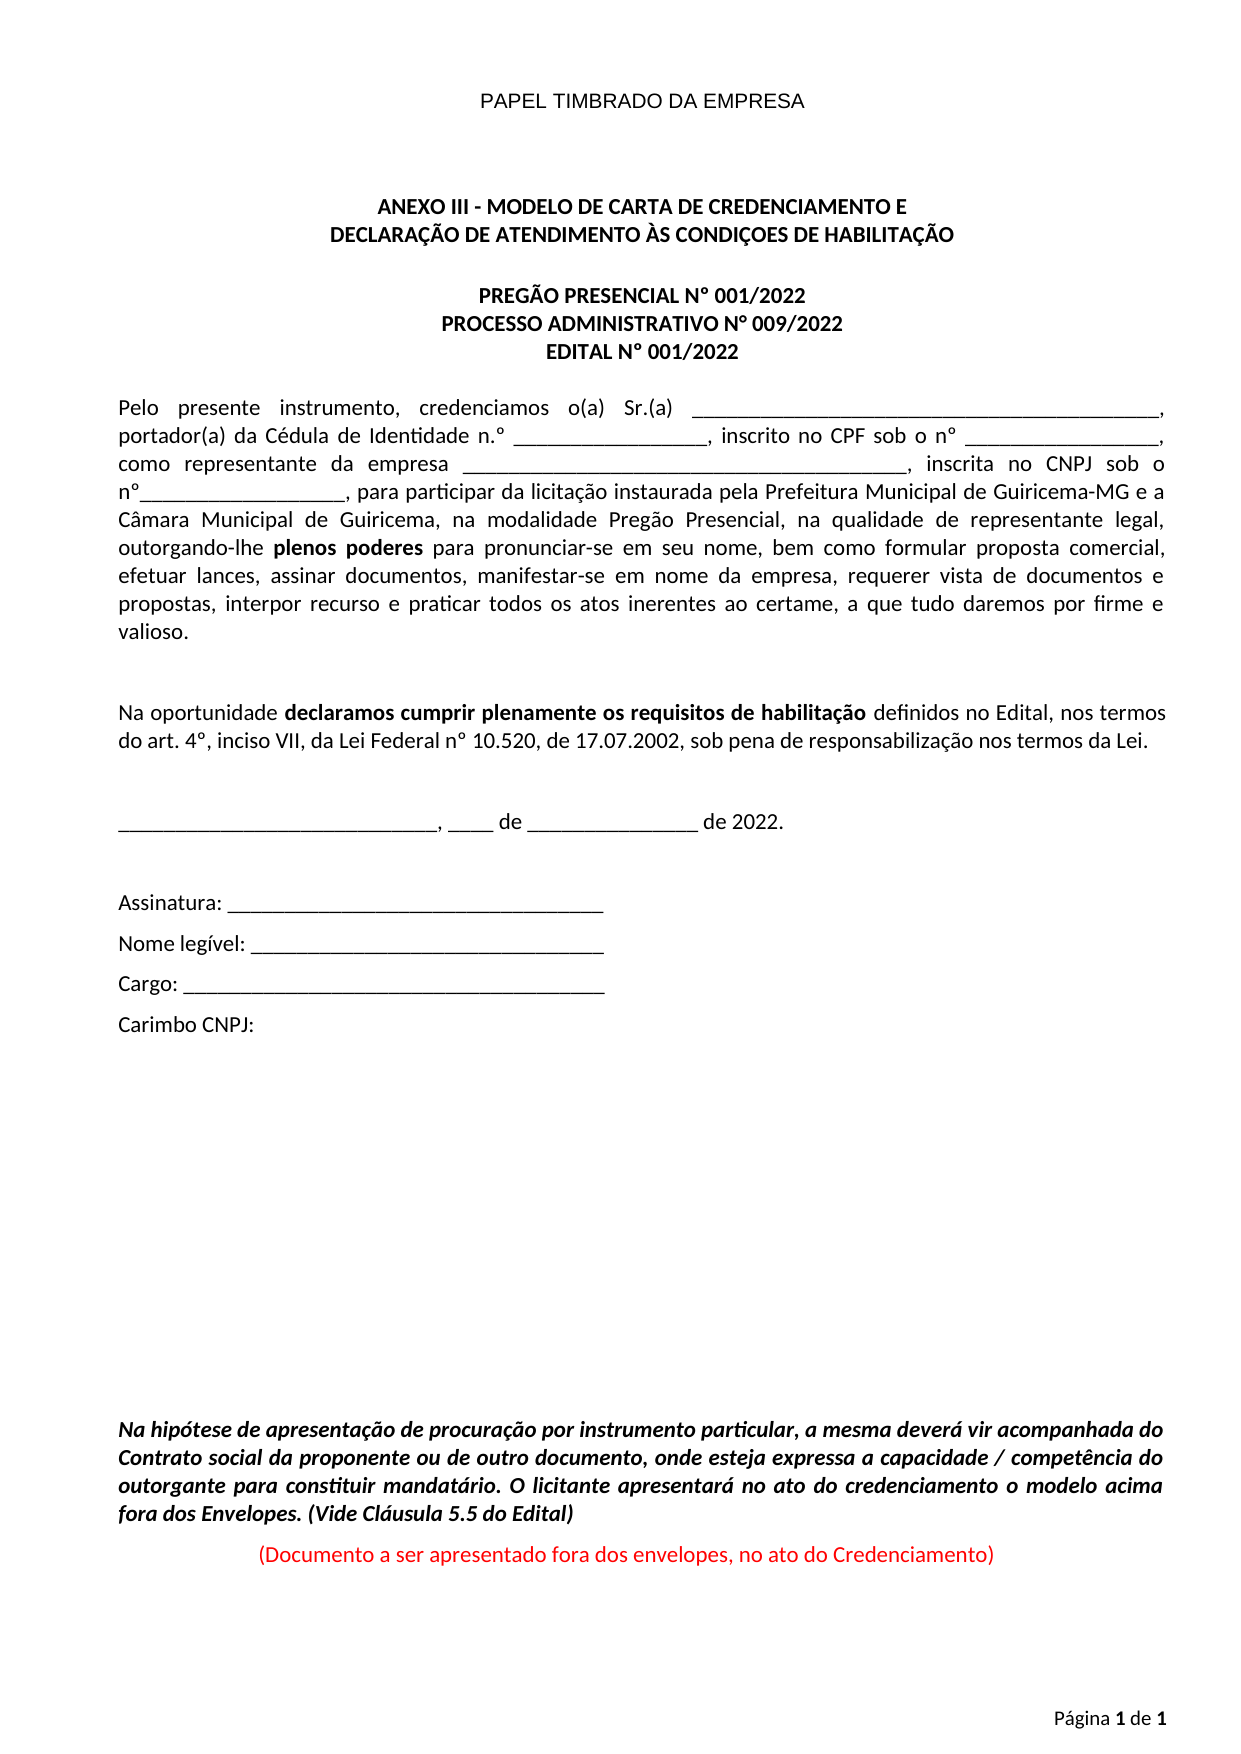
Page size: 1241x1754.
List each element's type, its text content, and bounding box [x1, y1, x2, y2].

text (Documento a ser apresentado fora dos envelopes, no ato do Credenciamento) [118, 1540, 1135, 1568]
text Assinatura: _________________________________ [118, 888, 1167, 916]
text DECLARAÇÃO DE ATENDIMENTO ÀS CONDIÇOES DE HABILITAÇÃO [118, 220, 1167, 248]
text Carimbo CNPJ: [118, 1010, 1167, 1038]
text Pelo presente instrumento, credenciamos o(a) Sr.(a) _________________________________________, portador(a) da Cédula de Identidade n.º _________________, inscrito no CPF sob o nº _________________, como representante da empresa _______________________________________, inscrita no CNPJ sob o nº__________________, para participar da licitação instaurada pela Prefeitura Municipal de Guiricema-MG e a Câmara Municipal de Guiricema, na modalidade Pregão Presencial, na qualidade de representante legal, outorgando-lhe plenos poderes para pronunciar-se em seu nome, bem como formular proposta comercial, efetuar lances, assinar documentos, manifestar-se em nome da empresa, requerer vista de documentos e propostas, interpor recurso e praticar todos os atos inerentes ao certame, a que tudo daremos por firme e valioso. [118, 393, 1167, 645]
text ANEXO III - MODELO DE CARTA DE CREDENCIAMENTO E [118, 192, 1167, 220]
text Na hipótese de apresentação de procuração por instrumento particular, a mesma deverá vir acompanhada do Contrato social da proponente ou de outro documento, onde esteja expressa a capacidade / competência do outorgante para constituir mandatário. O licitante apresentará no ato do credenciamento o modelo acima fora dos Envelopes. (Vide Cláusula 5.5 do Edital) [118, 1415, 1167, 1527]
text Cargo: _____________________________________ [118, 969, 1167, 997]
text PROCESSO ADMINISTRATIVO N° 009/2022 [118, 309, 1167, 337]
text EDITAL Nº 001/2022 [118, 337, 1167, 365]
text PREGÃO PRESENCIAL Nº 001/2022 [118, 281, 1167, 309]
text Nome legível: _______________________________ [118, 929, 1167, 957]
text ____________________________, ____ de _______________ de 2022. [118, 807, 1167, 835]
text Na oportunidade declaramos cumprir plenamente os requisitos de habilitação definidos no Edital, nos termos do art. 4º, inciso VII, da Lei Federal nº 10.520, de 17.07.2002, sob pena de responsabilização nos termos da Lei. [118, 698, 1167, 754]
